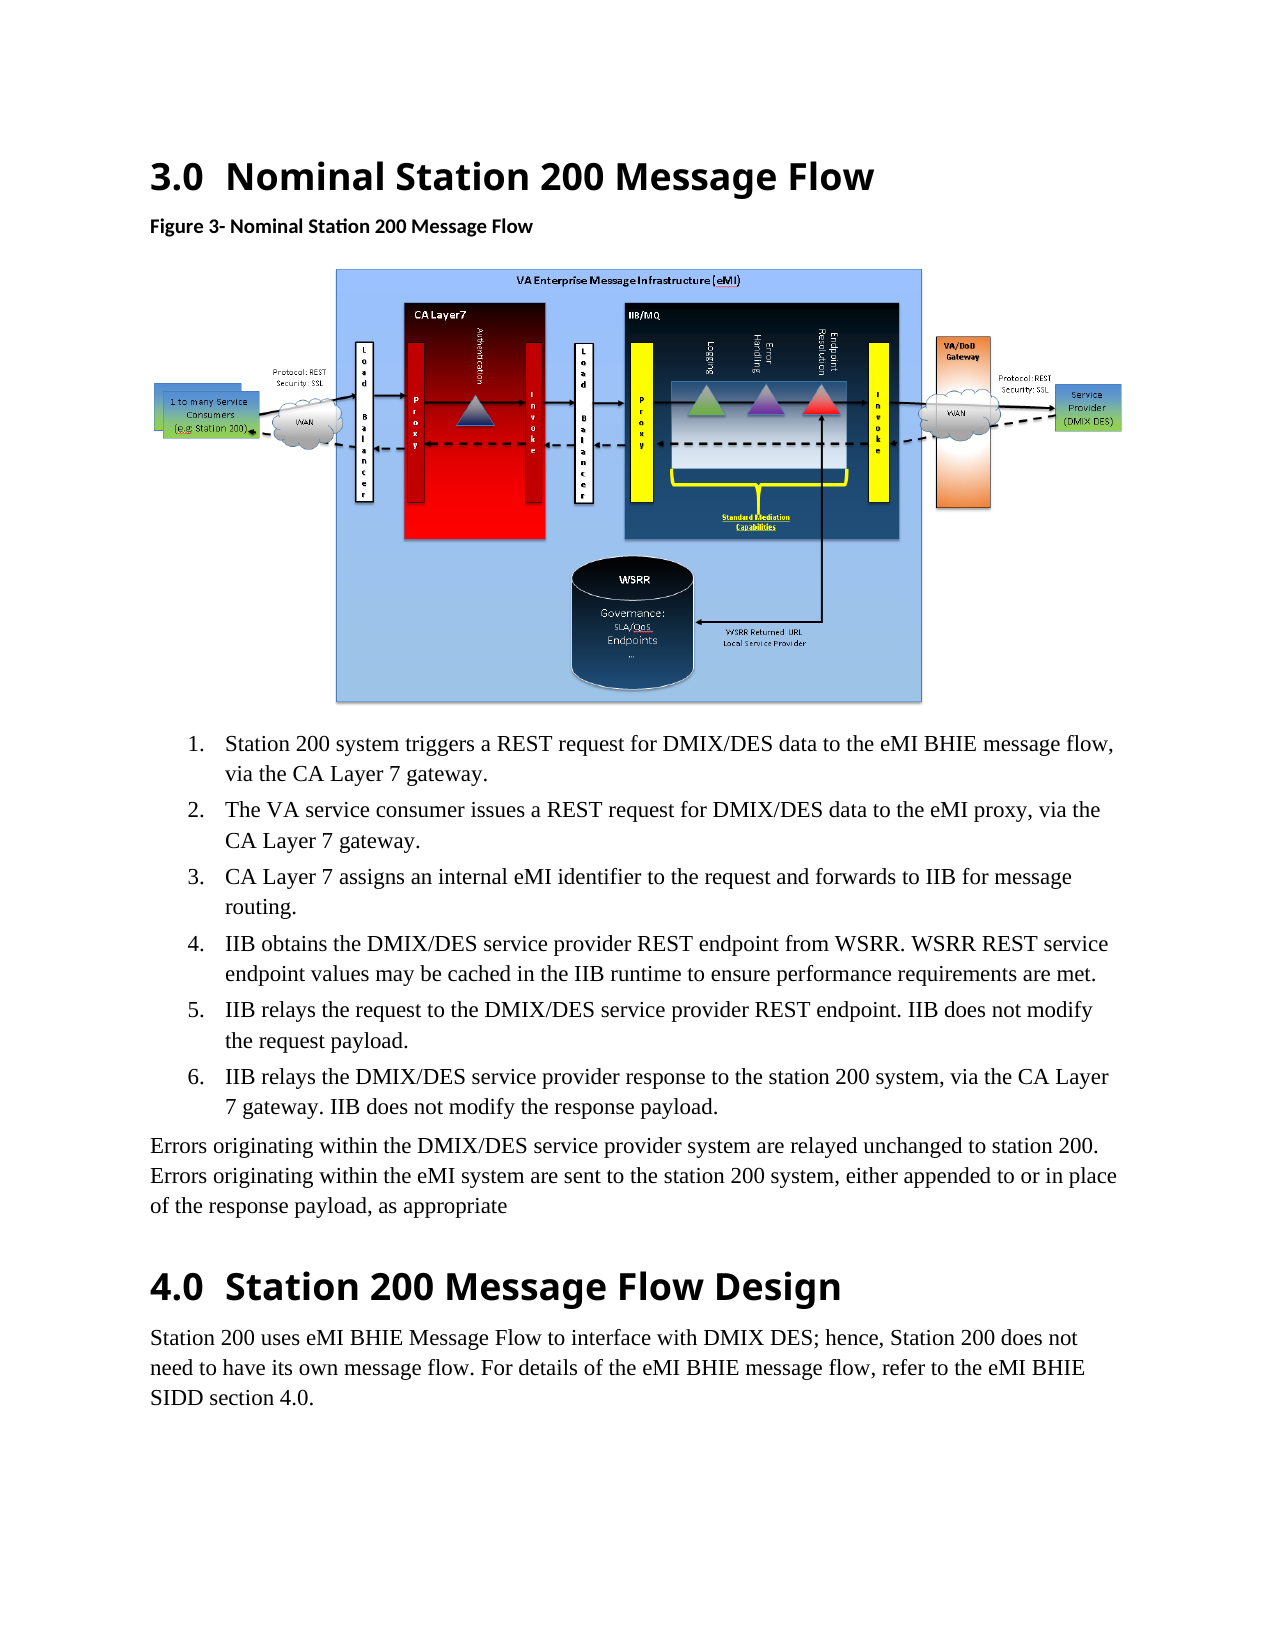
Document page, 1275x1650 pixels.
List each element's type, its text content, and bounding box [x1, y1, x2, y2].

subtitle Nominal Station 200 Message Flow [150, 150, 1125, 201]
list Station 200 system triggers a REST request for DMIX/DES data to the eMI BHIE message flow, via the CA Layer 7 gateway. [187, 730, 1125, 786]
subtitle Station 200 Message Flow Design [150, 1260, 1125, 1311]
picture [150, 263, 1125, 708]
text Figure 3- Nominal Station 200 Message Flow [150, 213, 1125, 239]
list IIB obtains the DMIX/DES service provider REST endpoint from WSRR. WSRR REST service endpoint values may be cached in the IIB runtime to ensure performance requirements are met. [187, 930, 1125, 986]
text Station 200 uses eMI BHIE Message Flow to interface with DMIX DES; hence, Station 200 does not need to have its own message flow. For details of the eMI BHIE message flow, refer to the eMI BHIE SIDD section 4.0. [150, 1323, 1125, 1410]
list CA Layer 7 assigns an internal eMI identifier to the request and forwards to IIB for message routing. [187, 863, 1125, 920]
text Errors originating within the DMIX/DES service provider system are relayed unchanged to station 200. Errors originating within the eMI system are sent to the station 200 system, either appended to or in place of the response payload, as appropriate [150, 1132, 1125, 1219]
list IIB relays the request to the DMIX/DES service provider REST endpoint. IIB does not modify the request payload. [187, 996, 1125, 1053]
list IIB relays the DMIX/DES service provider response to the station 200 system, via the CA Layer 7 gateway. IIB does not modify the response payload. [187, 1063, 1125, 1120]
list The VA service consumer issues a REST request for DMIX/DES data to the eMI proxy, via the CA Layer 7 gateway. [187, 796, 1125, 853]
